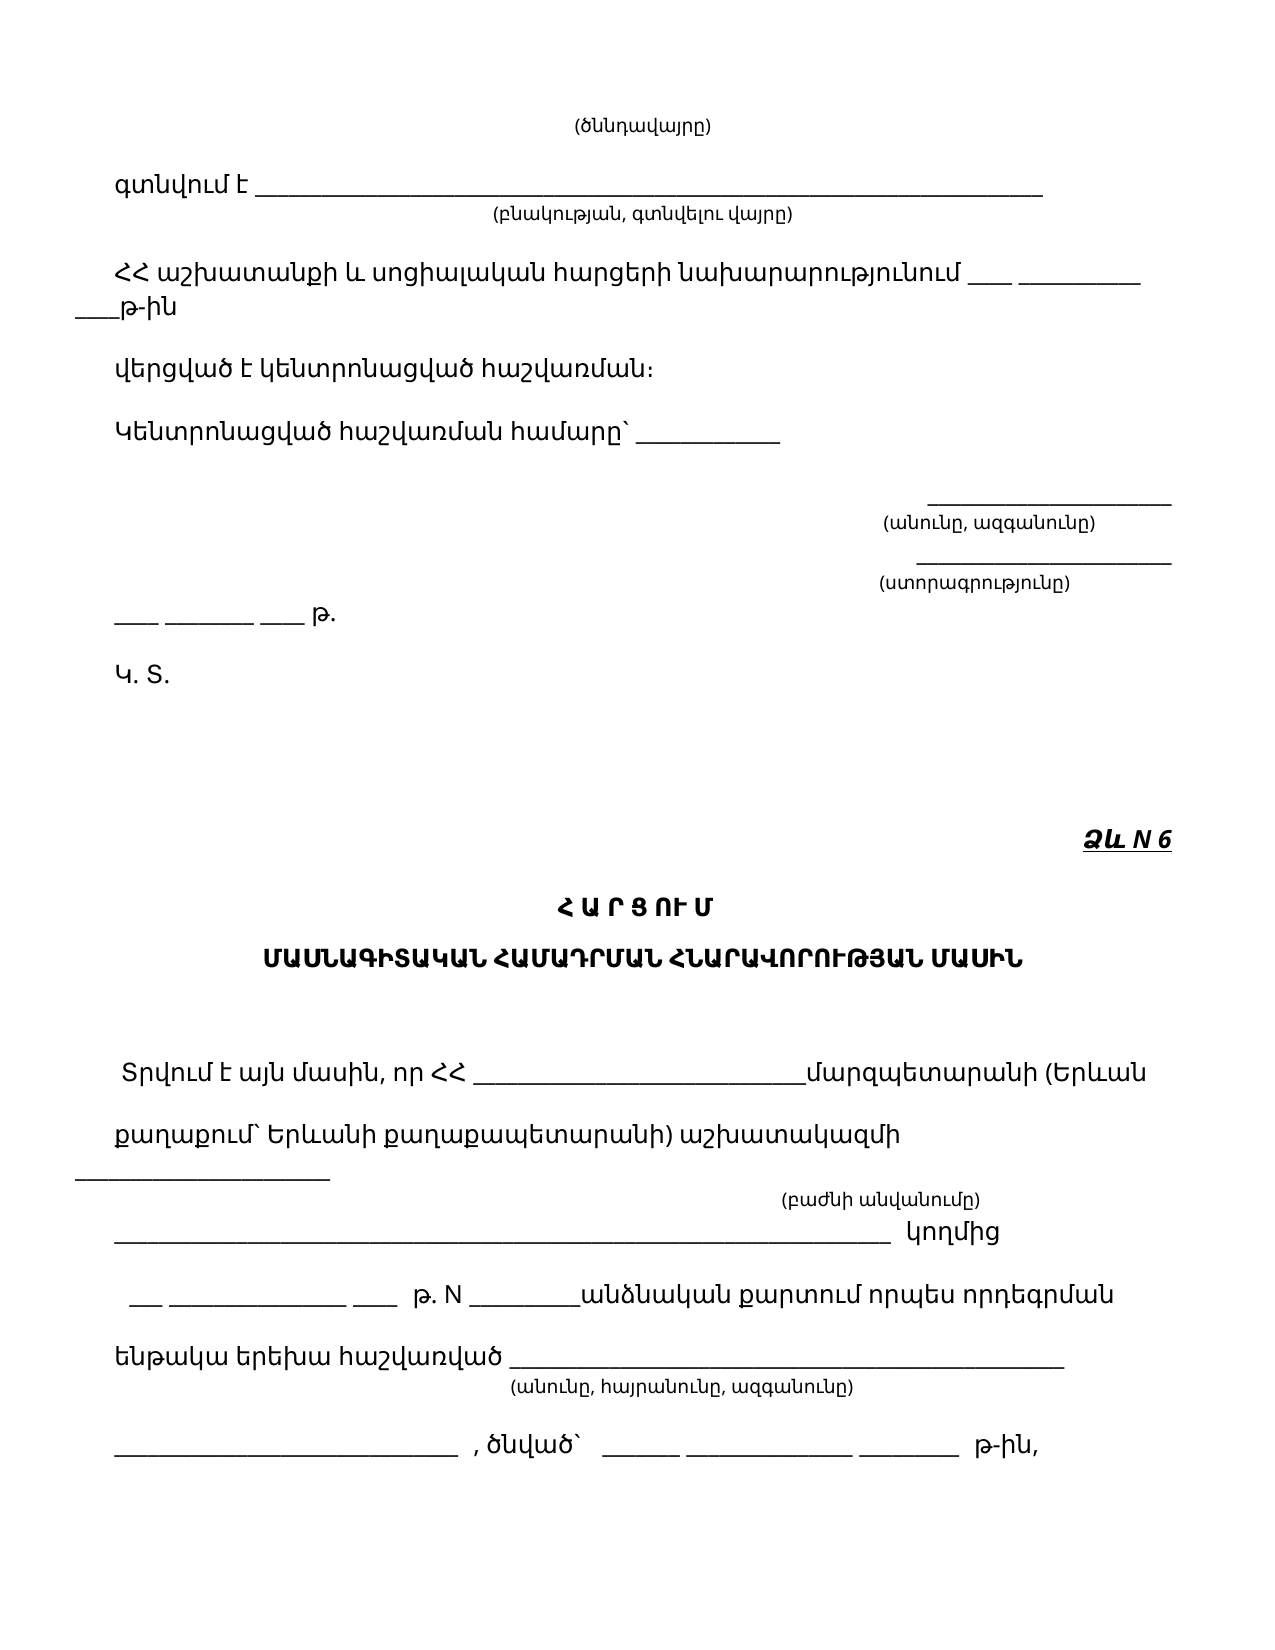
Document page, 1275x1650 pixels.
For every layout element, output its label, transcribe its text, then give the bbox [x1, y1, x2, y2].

text Կ. Տ. [75, 657, 1171, 691]
text (անունը, հայրանունը, ազգանունը) [75, 1373, 1171, 1398]
text _______________________ [75, 535, 1171, 569]
text Տրվում է այն մասին, որ ՀՀ ______________________________մարզպետարանի (Երևան [75, 1054, 1171, 1089]
text Ձև N 6 [75, 822, 1171, 856]
text ենթակա երեխա հաշվառված __________________________________________________ [75, 1339, 1171, 1373]
text (ստորագրությունը) [75, 569, 1171, 595]
text (բաժնի անվանումը) [75, 1185, 1171, 1214]
text ___ ________________ ____ թ. N __________անձնական քարտում որպես որդեգրման [75, 1276, 1171, 1311]
text գտնվում է _______________________________________________________________________ [75, 166, 1171, 200]
text (անունը, ազգանունը) [75, 509, 1171, 535]
text քաղաքում` Երևանի քաղաքապետարանի) աշխատակազմի _______________________ [75, 1117, 1171, 1185]
text Հ Ա Ր Ց ՈՒ Մ [114, 890, 1171, 924]
text (բնակության, գտնվելու վայրը) [75, 200, 1171, 226]
text վերցված է կենտրոնացված հաշվառման։ [75, 351, 1171, 385]
text ՀՀ աշխատանքի և սոցիալական հարցերի նախարարությունում ____ ___________ ____թ-ին [75, 254, 1171, 322]
text ____ ________ ____ թ. [75, 595, 1171, 629]
text (ծննդավայրը) [75, 112, 1171, 138]
text ______________________________________________________________________ կողմից [75, 1214, 1171, 1248]
text _______________________________ , ծնված` _______ _______________ _________ թ-ին, [75, 1427, 1171, 1461]
text ______________________ [75, 476, 1171, 509]
text Կենտրոնացված հաշվառման համարը` _____________ [75, 413, 1171, 447]
text ՄԱՍՆԱԳԻՏԱԿԱՆ ՀԱՄԱԴՐՄԱՆ ՀՆԱՐԱՎՈՐՈՒԹՅԱՆ ՄԱՍԻՆ [114, 941, 1171, 975]
